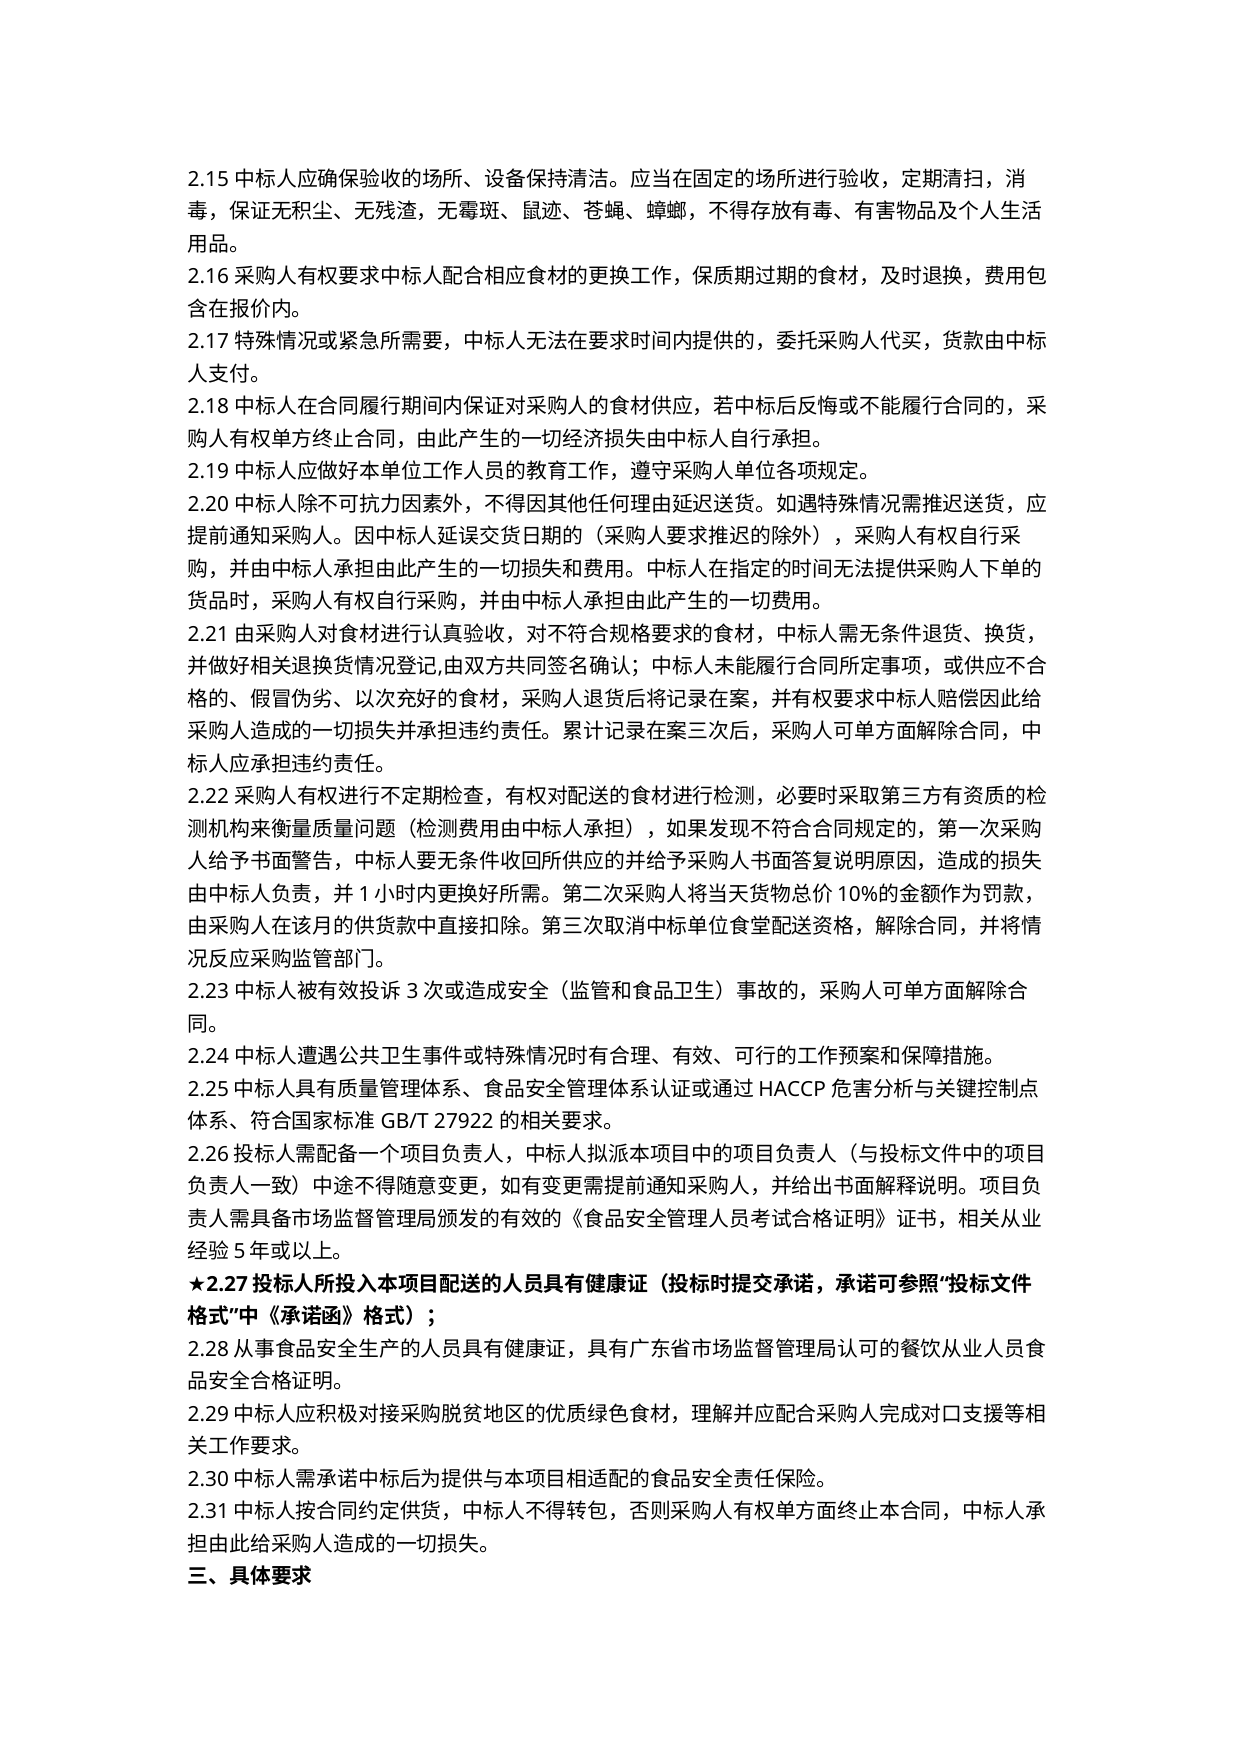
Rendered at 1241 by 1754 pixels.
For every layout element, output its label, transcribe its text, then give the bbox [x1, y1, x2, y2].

text 2.29中标人应积极对接采购脱贫地区的优质绿色食材，理解并应配合采购人完成对口支援等相关工作要求。 [187, 1397, 1053, 1462]
text ★2.27投标人所投入本项目配送的人员具有健康证（投标时提交承诺，承诺可参照“投标文件格式”中《承诺函》格式）； [187, 1267, 1053, 1332]
text 2.18 中标人在合同履行期间内保证对采购人的食材供应，若中标后反悔或不能履行合同的，采购人有权单方终止合同，由此产生的一切经济损失由中标人自行承担。 [187, 389, 1053, 454]
text 2.21 由采购人对食材进行认真验收，对不符合规格要求的食材，中标人需无条件退货、换货，并做好相关退换货情况登记,由双方共同签名确认；中标人未能履行合同所定事项，或供应不合格的、假冒伪劣、以次充好的食材，采购人退货后将记录在案，并有权要求中标人赔偿因此给采购人造成的一切损失并承担违约责任。累计记录在案三次后，采购人可单方面解除合同，中标人应承担违约责任。 [187, 617, 1053, 779]
text 2.20 中标人除不可抗力因素外，不得因其他任何理由延迟送货。如遇特殊情况需推迟送货，应提前通知采购人。因中标人延误交货日期的（采购人要求推迟的除外），采购人有权自行采购，并由中标人承担由此产生的一切损失和费用。中标人在指定的时间无法提供采购人下单的货品时，采购人有权自行采购，并由中标人承担由此产生的一切费用。 [187, 487, 1053, 617]
text 2.16 采购人有权要求中标人配合相应食材的更换工作，保质期过期的食材，及时退换，费用包含在报价内。 [187, 259, 1053, 324]
text 2.26投标人需配备一个项目负责人，中标人拟派本项目中的项目负责人（与投标文件中的项目负责人一致）中途不得随意变更，如有变更需提前通知采购人，并给出书面解释说明。项目负责人需具备市场监督管理局颁发的有效的《食品安全管理人员考试合格证明》证书，相关从业经验5年或以上。 [187, 1137, 1053, 1267]
text 2.24 中标人遭遇公共卫生事件或特殊情况时有合理、有效、可行的工作预案和保障措施。 [187, 1039, 1053, 1072]
text 2.30中标人需承诺中标后为提供与本项目相适配的食品安全责任保险。 [187, 1462, 1053, 1494]
text 2.19 中标人应做好本单位工作人员的教育工作，遵守采购人单位各项规定。 [187, 454, 1053, 487]
text 2.15 中标人应确保验收的场所、设备保持清洁。应当在固定的场所进行验收，定期清扫，消毒，保证无积尘、无残渣，无霉斑、鼠迹、苍蝇、蟑螂，不得存放有毒、有害物品及个人生活用品。 [187, 162, 1053, 259]
text 2.31中标人按合同约定供货，中标人不得转包，否则采购人有权单方面终止本合同，中标人承担由此给采购人造成的一切损失。 [187, 1494, 1053, 1559]
text 三、具体要求 [187, 1559, 1053, 1592]
text 2.25中标人具有质量管理体系、食品安全管理体系认证或通过HACCP 危害分析与关键控制点体系、符合国家标准 GB/T 27922 的相关要求。 [187, 1072, 1053, 1137]
text 2.28从事食品安全生产的人员具有健康证，具有广东省市场监督管理局认可的餐饮从业人员食品安全合格证明。 [187, 1332, 1053, 1397]
text 2.23 中标人被有效投诉 3 次或造成安全（监管和食品卫生）事故的，采购人可单方面解除合同。 [187, 974, 1053, 1039]
text 2.17 特殊情况或紧急所需要，中标人无法在要求时间内提供的，委托采购人代买，货款由中标人支付。 [187, 324, 1053, 389]
text 2.22 采购人有权进行不定期检查，有权对配送的食材进行检测，必要时采取第三方有资质的检测机构来衡量质量问题（检测费用由中标人承担），如果发现不符合合同规定的，第一次采购人给予书面警告，中标人要无条件收回所供应的并给予采购人书面答复说明原因，造成的损失由中标人负责，并1小时内更换好所需。第二次采购人将当天货物总价10%的金额作为罚款，由采购人在该月的供货款中直接扣除。第三次取消中标单位食堂配送资格，解除合同，并将情况反应采购监管部门。 [187, 779, 1053, 974]
